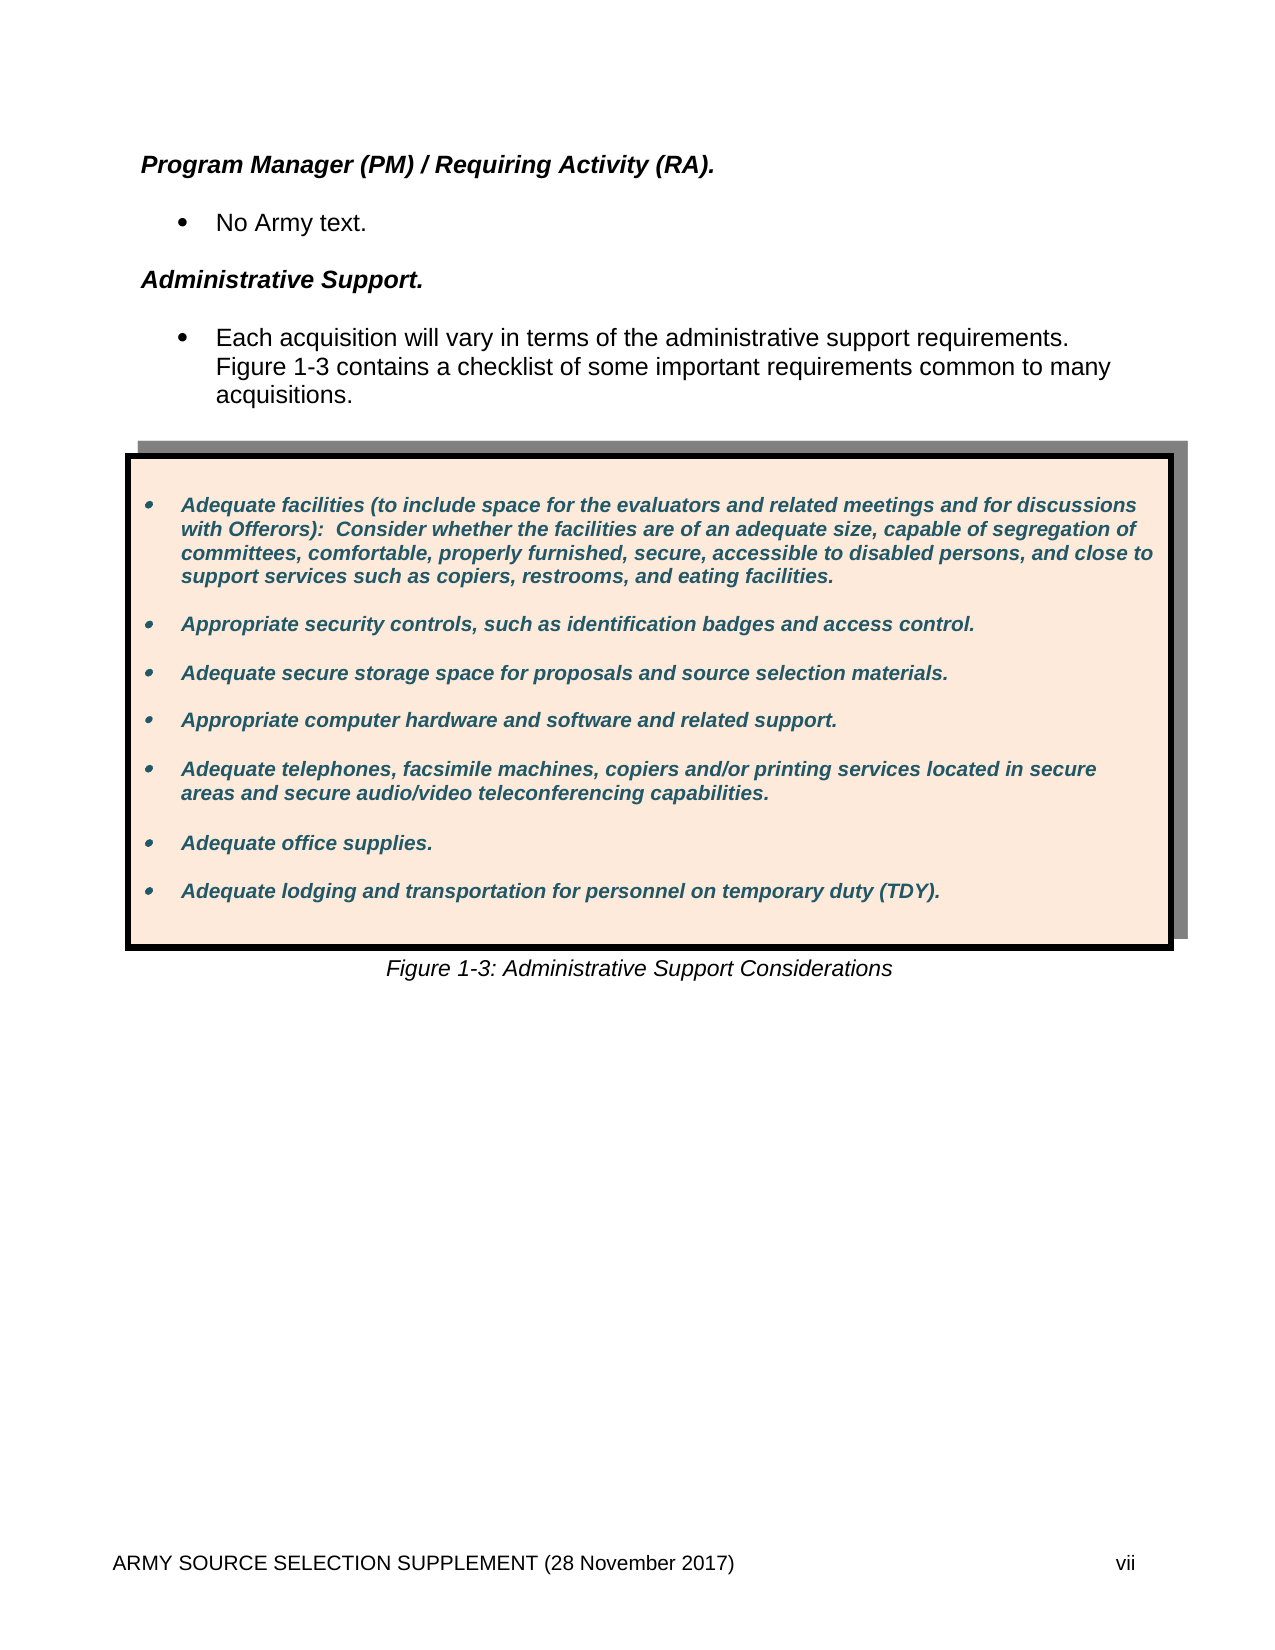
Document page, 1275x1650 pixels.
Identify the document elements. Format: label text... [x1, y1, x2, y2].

list No Army text. [178, 207, 1140, 236]
text Figure 1-3: Administrative Support Considerations [141, 955, 1140, 982]
list Each acquisition will vary in terms of the administrative support requirements. Figure 1-3 contains a checklist of some important requirements common to many acquisitions. [178, 323, 1140, 409]
text Administrative Support. [141, 265, 1140, 294]
text Program Manager (PM) / Requiring Activity (RA). [141, 150, 1140, 179]
